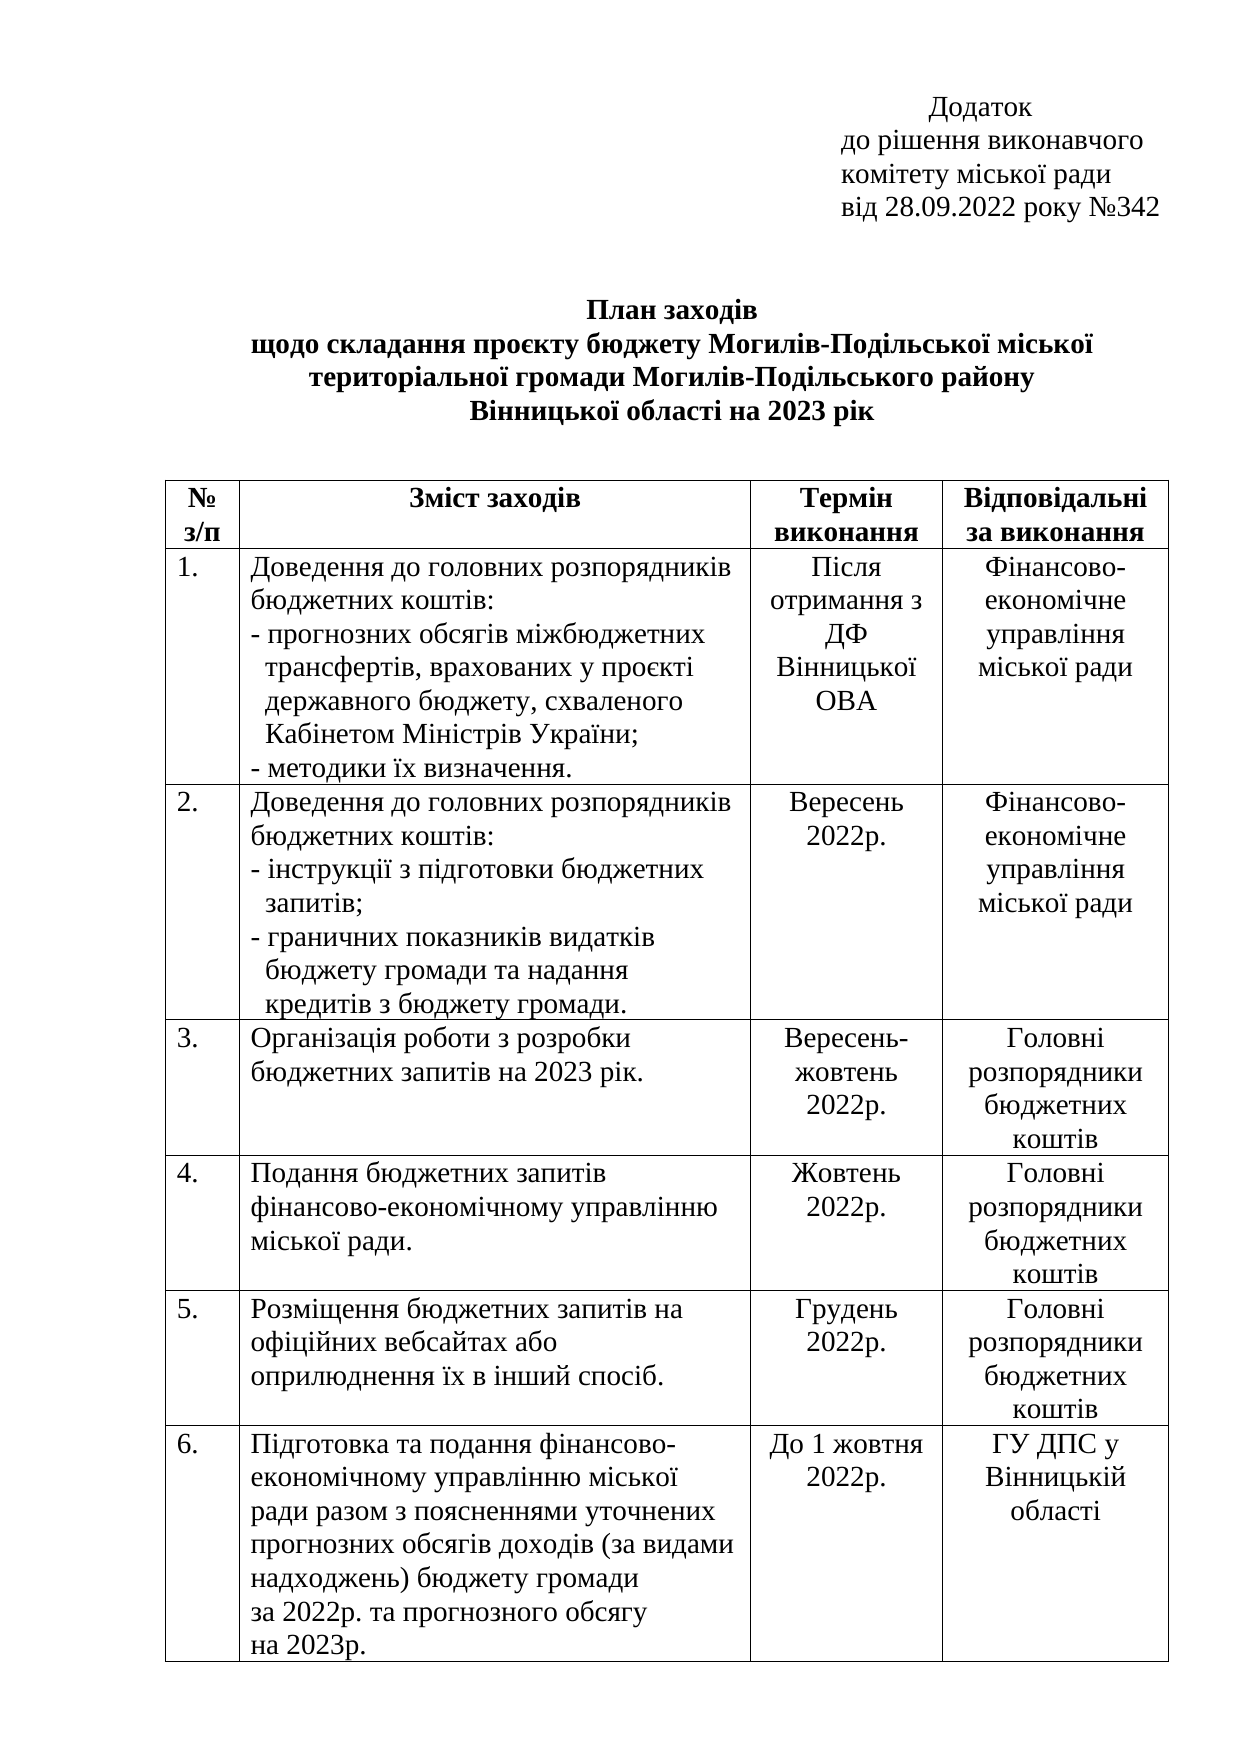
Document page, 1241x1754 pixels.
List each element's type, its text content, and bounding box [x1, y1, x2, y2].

table_cell Вересень-жовтень 2022р. [751, 1020, 942, 1154]
table_cell 2. [166, 785, 239, 1019]
table_cell Фінансово-економічне управління міської ради [943, 785, 1168, 1019]
table_header Відповідальні за виконання [943, 481, 1168, 548]
table_cell Грудень 2022р. [751, 1291, 942, 1425]
table_cell Після отримання з ДФ Вінницької ОВА [751, 549, 942, 783]
text План заходів [177, 292, 1167, 326]
table_cell 5. [166, 1291, 239, 1425]
table_cell ГУ ДПС у Вінницькій області [943, 1426, 1168, 1661]
text Вінницької області на 2023 рік [177, 393, 1167, 427]
table_cell Жовтень 2022р. [751, 1156, 942, 1290]
table_cell Головні розпорядники бюджетних коштів [943, 1291, 1168, 1425]
table_cell До 1 жовтня 2022р. [751, 1426, 942, 1661]
table_cell Головні розпорядники бюджетних коштів [943, 1020, 1168, 1154]
table_header Термін виконання [751, 481, 942, 548]
text щодо складання проєкту бюджету Могилів-Подільської міської територіальної громади Могилів-Подільського району [177, 326, 1167, 393]
text Додаток [177, 89, 1167, 122]
table_cell Підготовка та подання фінансово-економічному управлінню міської ради разом з поясненнями уточнених прогнозних обсягів доходів (за видами надходжень) бюджету громади за 2022р. та прогнозного обсягу на 2023р. [240, 1426, 750, 1661]
table_header Зміст заходів [240, 481, 750, 548]
table_cell Доведення до головних розпорядників бюджетних коштів: - прогнозних обсягів міжбюджетних трансфертів, врахованих у проєкті державного бюджету, схваленого Кабінетом Міністрів України; - методики їх визначення. [240, 549, 750, 783]
table_cell Вересень 2022р. [751, 785, 942, 1019]
table_cell 6. [166, 1426, 239, 1661]
text від 28.09.2022 року №342 [177, 189, 1167, 223]
table_cell 4. [166, 1156, 239, 1290]
table_cell Організація роботи з розробки бюджетних запитів на 2023 рік. [240, 1020, 750, 1154]
table_cell Доведення до головних розпорядників бюджетних коштів: - інструкції з підготовки бюджетних запитів; - граничних показників видатків бюджету громади та надання кредитів з бюджету громади. [240, 785, 750, 1019]
table_cell Фінансово-економічне управління міської ради [943, 549, 1168, 783]
text до рішення виконавчого [177, 122, 1167, 156]
table_cell Головні розпорядники бюджетних коштів [943, 1156, 1168, 1290]
table_header № з/п [166, 481, 239, 548]
table_cell Розміщення бюджетних запитів на офіційних вебсайтах або оприлюднення їх в інший спосіб. [240, 1291, 750, 1425]
table_cell Подання бюджетних запитів фінансово-економічному управлінню міської ради. [240, 1156, 750, 1290]
table_cell 3. [166, 1020, 239, 1154]
text комітету міської ради [177, 156, 1167, 189]
table_cell 1. [166, 549, 239, 783]
